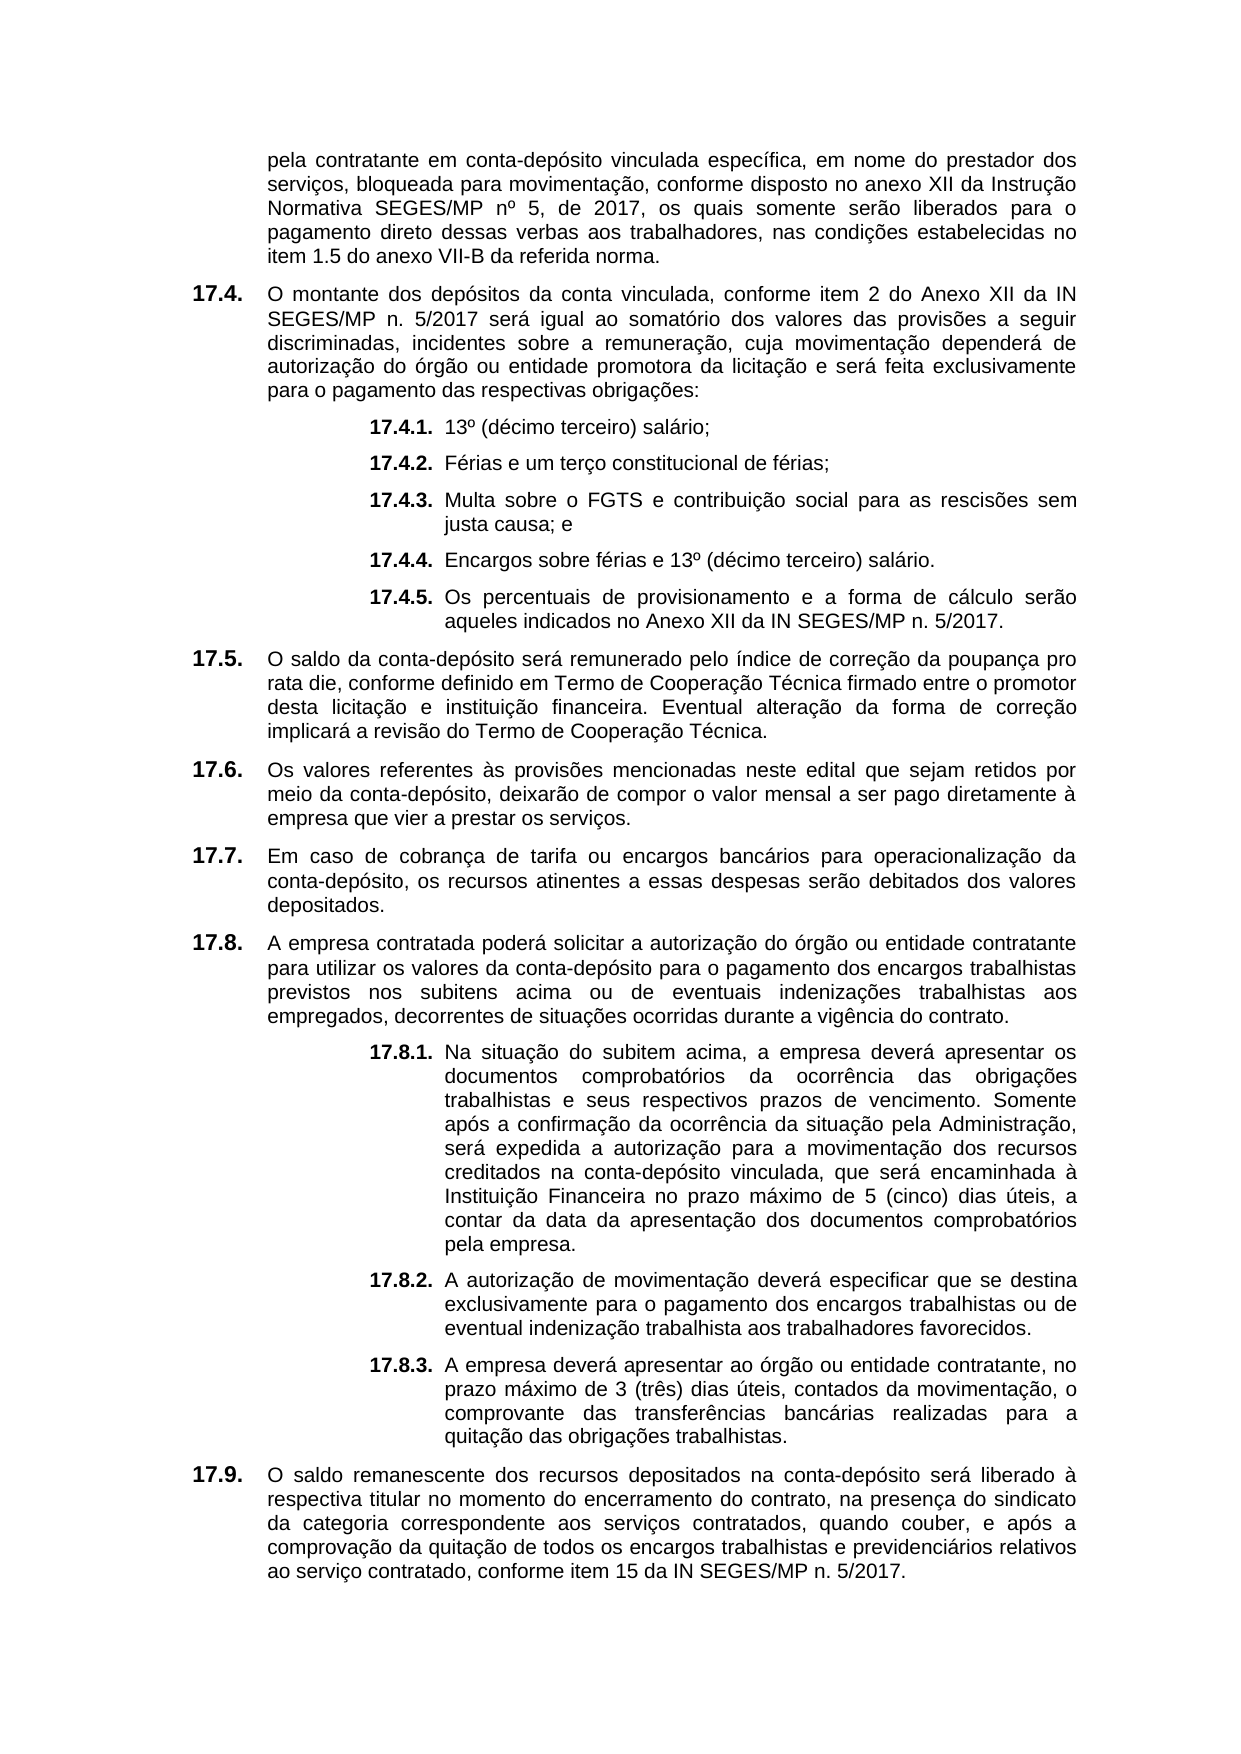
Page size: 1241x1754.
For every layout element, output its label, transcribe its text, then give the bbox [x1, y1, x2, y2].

list A autorização de movimentação deverá especificar que se destina exclusivamente para o pagamento dos encargos trabalhistas ou de eventual indenização trabalhista aos trabalhadores favorecidos. [369, 1268, 1078, 1340]
list O saldo da conta-depósito será remunerado pelo índice de correção da poupança pro rata die, conforme definido em Termo de Cooperação Técnica firmado entre o promotor desta licitação e instituição financeira. Eventual alteração da forma de correção implicará a revisão do Termo de Cooperação Técnica. [192, 645, 1078, 743]
list Férias e um terço constitucional de férias; [369, 451, 1078, 475]
list Os valores referentes às provisões mencionadas neste edital que sejam retidos por meio da conta-depósito, deixarão de compor o valor mensal a ser pago diretamente à empresa que vier a prestar os serviços. [192, 756, 1078, 830]
list Encargos sobre férias e 13º (décimo terceiro) salário. [369, 548, 1078, 572]
list Os percentuais de provisionamento e a forma de cálculo serão aqueles indicados no Anexo XII da IN SEGES/MP n. 5/2017. [369, 584, 1078, 632]
list 13º (décimo terceiro) salário; [369, 415, 1078, 439]
list A empresa contratada poderá solicitar a autorização do órgão ou entidade contratante para utilizar os valores da conta-depósito para o pagamento dos encargos trabalhistas previstos nos subitens acima ou de eventuais indenizações trabalhistas aos empregados, decorrentes de situações ocorridas durante a vigência do contrato. [192, 929, 1078, 1027]
list Multa sobre o FGTS e contribuição social para as rescisões sem justa causa; e [369, 488, 1078, 536]
list O saldo remanescente dos recursos depositados na conta-depósito será liberado à respectiva titular no momento do encerramento do contrato, na presença do sindicato da categoria correspondente aos serviços contratados, quando couber, e após a comprovação da quitação de todos os encargos trabalhistas e previdenciários relativos ao serviço contratado, conforme item 15 da IN SEGES/MP n. 5/2017. [192, 1461, 1078, 1583]
list O montante dos depósitos da conta vinculada, conforme item 2 do Anexo XII da IN SEGES/MP n. 5/2017 será igual ao somatório dos valores das provisões a seguir discriminadas, incidentes sobre a remuneração, cuja movimentação dependerá de autorização do órgão ou entidade promotora da licitação e será feita exclusivamente para o pagamento das respectivas obrigações: [192, 280, 1078, 402]
list A empresa deverá apresentar ao órgão ou entidade contratante, no prazo máximo de 3 (três) dias úteis, contados da movimentação, o comprovante das transferências bancárias realizadas para a quitação das obrigações trabalhistas. [369, 1352, 1078, 1448]
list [192, 148, 1078, 267]
list Em caso de cobrança de tarifa ou encargos bancários para operacionalização da conta-depósito, os recursos atinentes a essas despesas serão debitados dos valores depositados. [192, 842, 1078, 917]
list Na situação do subitem acima, a empresa deverá apresentar os documentos comprobatórios da ocorrência das obrigações trabalhistas e seus respectivos prazos de vencimento. Somente após a confirmação da ocorrência da situação pela Administração, será expedida a autorização para a movimentação dos recursos creditados na conta-depósito vinculada, que será encaminhada à Instituição Financeira no prazo máximo de 5 (cinco) dias úteis, a contar da data da apresentação dos documentos comprobatórios pela empresa. [369, 1040, 1078, 1256]
